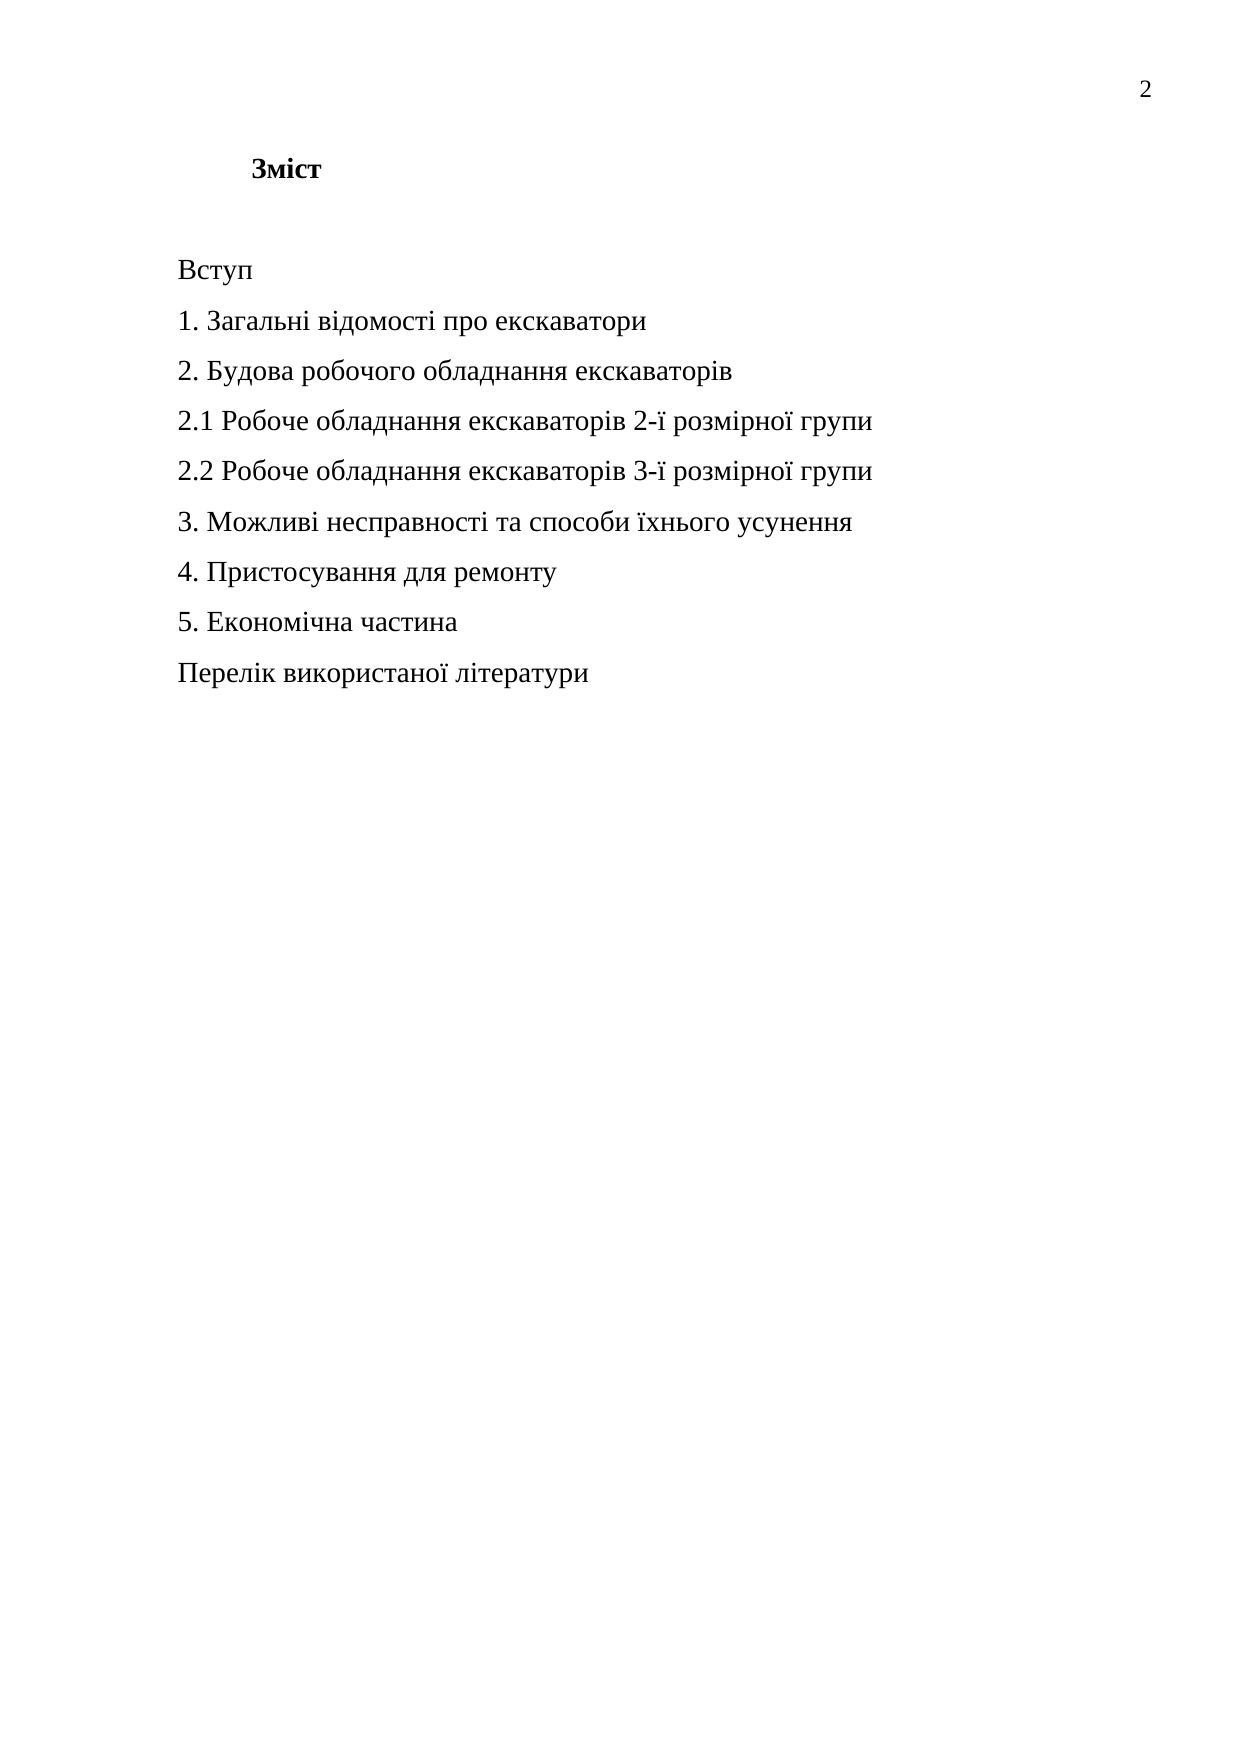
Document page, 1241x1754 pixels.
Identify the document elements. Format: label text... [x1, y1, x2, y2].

text Зміст [177, 152, 1152, 185]
text 1. Загальні відомості про екскаватори [177, 303, 1152, 336]
subtitle 4. Пристосування для ремонту [177, 554, 1152, 588]
text 5. Економічна частина [177, 604, 1152, 638]
text 2.2 Робоче обладнання екскаваторів 3-ї розмірної групи [177, 453, 1152, 487]
text Вступ [177, 252, 1152, 286]
text Перелік використаної літератури [177, 655, 1152, 688]
text 2. Будова робочого обладнання екскаваторів [177, 353, 1152, 386]
text 3. Можливі несправності та способи їхнього усунення [177, 504, 1152, 537]
text 2.1 Робоче обладнання екскаваторів 2-ї розмірної групи [177, 403, 1152, 437]
